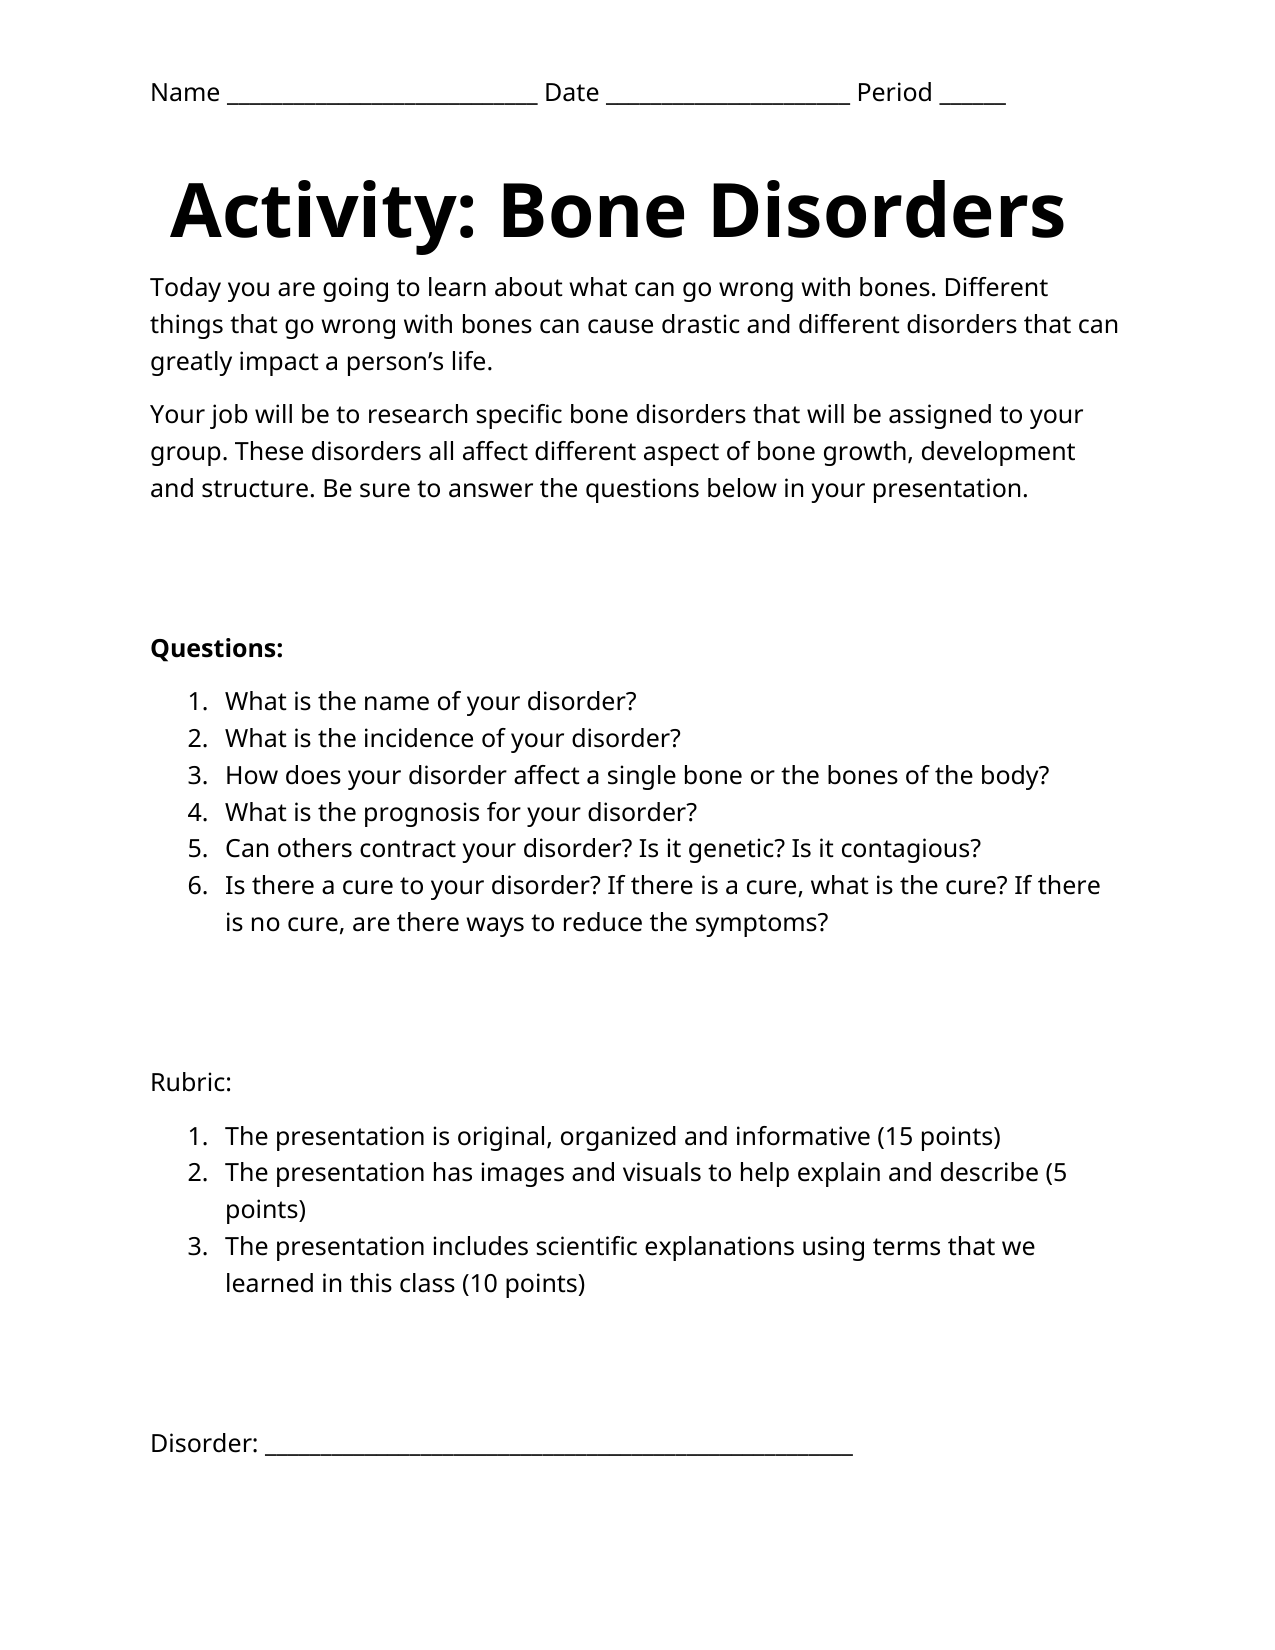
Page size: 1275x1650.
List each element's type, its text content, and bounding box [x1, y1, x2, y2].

list Can others contract your disorder? Is it genetic? Is it contagious? [187, 831, 1125, 865]
text Disorder: _____________________________________________________ [150, 1426, 1125, 1460]
list The presentation includes scientific explanations using terms that we learned in this class (10 points) [187, 1229, 1125, 1299]
list What is the name of your disorder? [187, 684, 1125, 718]
text Your job will be to research specific bone disorders that will be assigned to your group. These disorders all affect different aspect of bone growth, development and structure. Be sure to answer the questions below in your presentation. [150, 397, 1125, 504]
list What is the prognosis for your disorder? [187, 794, 1125, 828]
list The presentation is original, organized and informative (15 points) [187, 1118, 1125, 1152]
text Today you are going to learn about what can go wrong with bones. Different things that go wrong with bones can cause drastic and different disorders that can greatly impact a person’s life. [150, 150, 1125, 377]
list What is the incidence of your disorder? [187, 721, 1125, 755]
list How does your disorder affect a single bone or the bones of the body? [187, 757, 1125, 792]
text Rubric: [150, 1065, 1125, 1099]
list The presentation has images and visuals to help explain and describe (5 points) [187, 1155, 1125, 1226]
text Questions: [150, 631, 1125, 664]
list Is there a cure to your disorder? If there is a cure, what is the cure? If there is no cure, are there ways to reduce the symptoms? [187, 868, 1125, 939]
